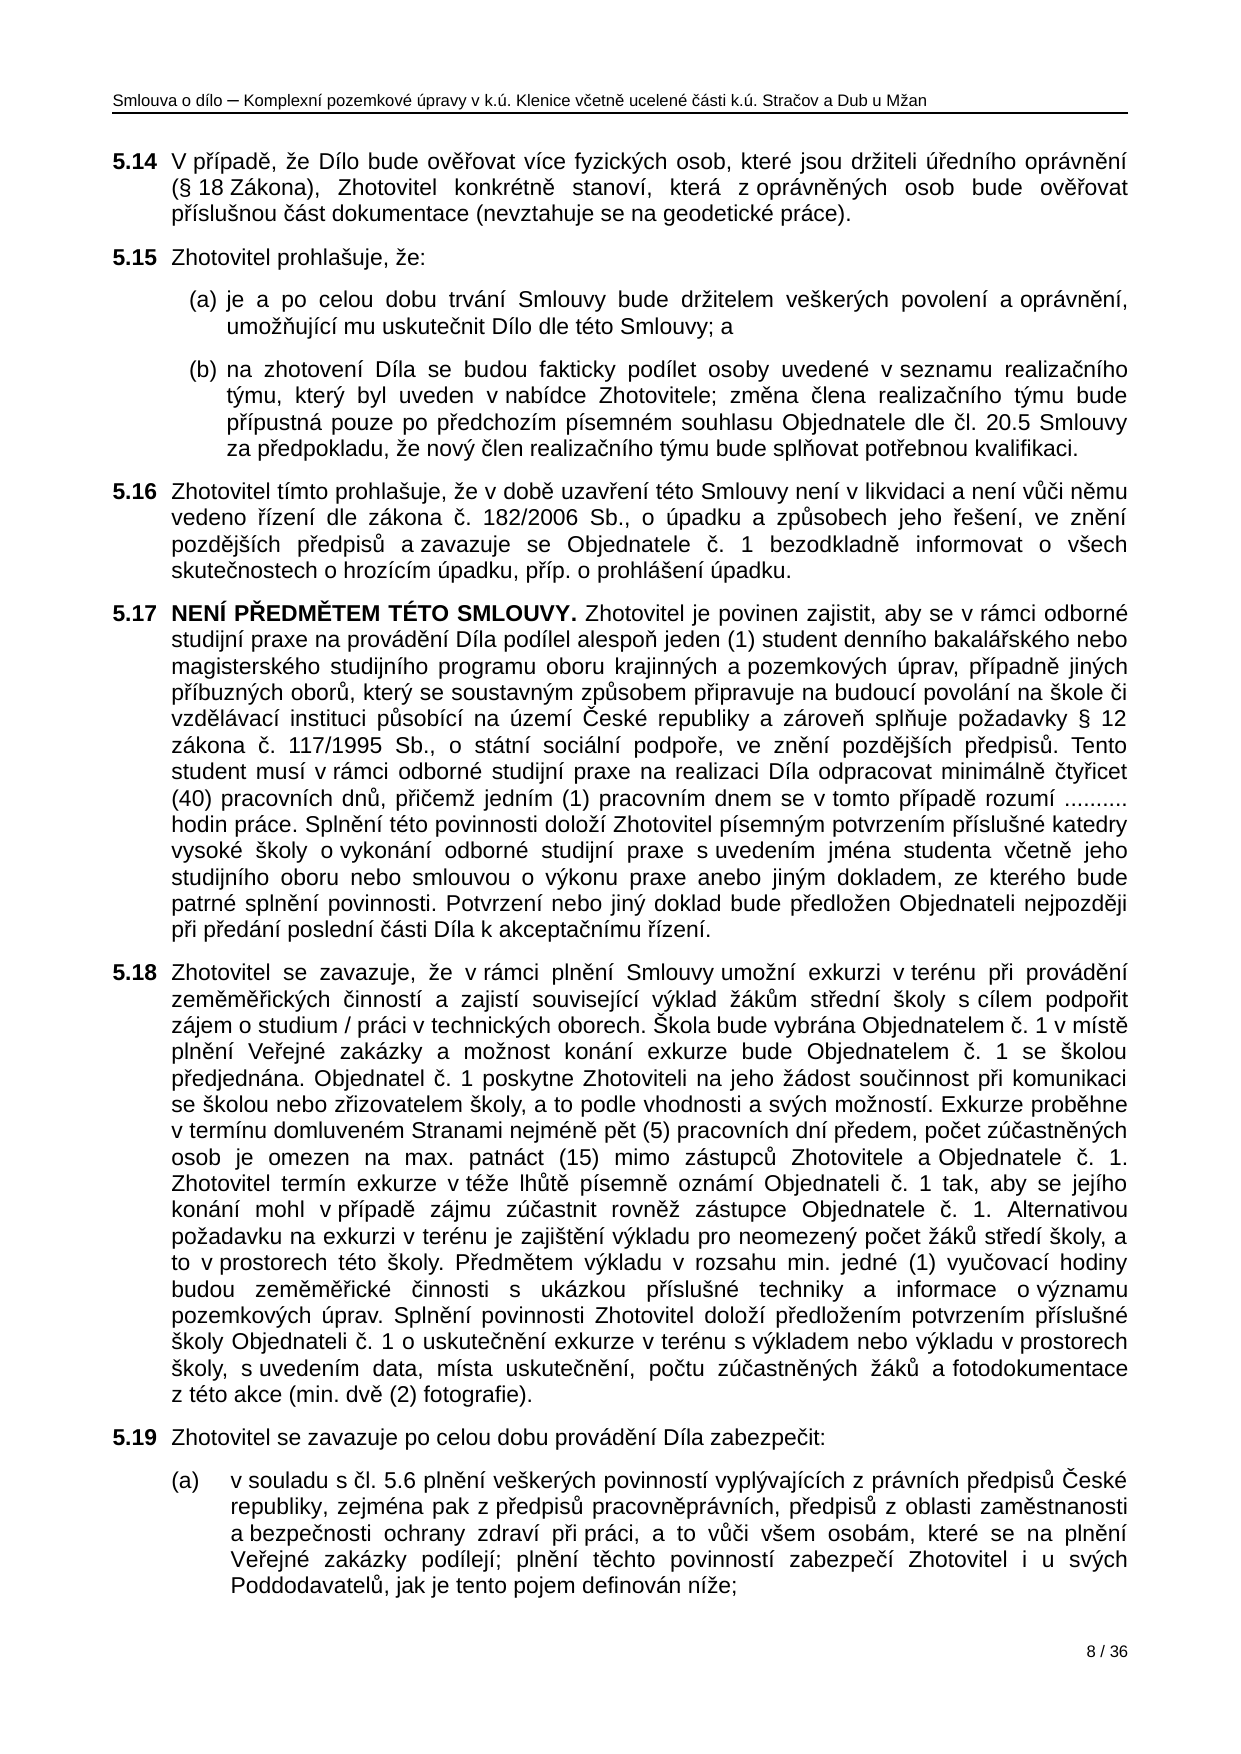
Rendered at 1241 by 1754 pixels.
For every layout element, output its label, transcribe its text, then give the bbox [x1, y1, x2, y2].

list je a po celou dobu trvání Smlouvy bude držitelem veškerých povolení a oprávnění, umožňující mu uskutečnit Dílo dle této Smlouvy; a [189, 286, 1128, 339]
text Zhotovitel prohlašuje, že: [112, 243, 1128, 270]
text V případě, že Dílo bude ověřovat více fyzických osob, které jsou držiteli úředního oprávnění (§ 18 Zákona), Zhotovitel konkrétně stanoví, která z oprávněných osob bude ověřovat příslušnou část dokumentace (nevztahuje se na geodetické práce). [112, 148, 1128, 227]
text Zhotovitel se zavazuje po celou dobu provádění Díla zabezpečit: [112, 1424, 1128, 1450]
list na zhotovení Díla se budou fakticky podílet osoby uvedené v seznamu realizačního týmu, který byl uveden v nabídce Zhotovitele; změna člena realizačního týmu bude přípustná pouze po předchozím písemném souhlasu Objednatele dle čl. 20.5 Smlouvy za předpokladu, že nový člen realizačního týmu bude splňovat potřebnou kvalifikaci. [189, 356, 1128, 461]
text Zhotovitel se zavazuje, že v rámci plnění Smlouvy umožní exkurzi v terénu při provádění zeměměřických činností a zajistí související výklad žákům střední školy s cílem podpořit zájem o studium / práci v technických oborech. Škola bude vybrána Objednatelem č. 1 v místě plnění Veřejné zakázky a možnost konání exkurze bude Objednatelem č. 1 se školou předjednána. Objednatel č. 1 poskytne Zhotoviteli na jeho žádost součinnost při komunikaci se školou nebo zřizovatelem školy, a to podle vhodnosti a svých možností. Exkurze proběhne v termínu domluveném Stranami nejméně pět (5) pracovních dní předem, počet zúčastněných osob je omezen na max. patnáct (15) mimo zástupců Zhotovitele a Objednatele č. 1. Zhotovitel termín exkurze v téže lhůtě písemně oznámí Objednateli č. 1 tak, aby se jejího konání mohl v případě zájmu zúčastnit rovněž zástupce Objednatele č. 1. Alternativou požadavku na exkurzi v terénu je zajištění výkladu pro neomezený počet žáků středí školy, a to v prostorech této školy. Předmětem výkladu v rozsahu min. jedné (1) vyučovací hodiny budou zeměměřické činnosti s ukázkou příslušné techniky a informace o významu pozemkových úprav. Splnění povinnosti Zhotovitel doloží předložením potvrzením příslušné školy Objednateli č. 1 o uskutečnění exkurze v terénu s výkladem nebo výkladu v prostorech školy, s uvedením data, místa uskutečnění, počtu zúčastněných žáků a fotodokumentace z této akce (min. dvě (2) fotografie). [112, 959, 1128, 1407]
text Není předmětem této smlouvy. Zhotovitel je povinen zajistit, aby se v rámci odborné studijní praxe na provádění Díla podílel alespoň jeden (1) student denního bakalářského nebo magisterského studijního programu oboru krajinných a pozemkových úprav, případně jiných příbuzných oborů, který se soustavným způsobem připravuje na budoucí povolání na škole či vzdělávací instituci působící na území České republiky a zároveň splňuje požadavky § 12 zákona č. 117/1995 Sb., o státní sociální podpoře, ve znění pozdějších předpisů. Tento student musí v rámci odborné studijní praxe na realizaci Díla odpracovat minimálně čtyřicet (40) pracovních dnů, přičemž jedním (1) pracovním dnem se v tomto případě rozumí .......... hodin práce. Splnění této povinnosti doloží Zhotovitel písemným potvrzením příslušné katedry vysoké školy o vykonání odborné studijní praxe s uvedením jména studenta včetně jeho studijního oboru nebo smlouvou o výkonu praxe anebo jiným dokladem, ze kterého bude patrné splnění povinnosti. Potvrzení nebo jiný doklad bude předložen Objednateli nejpozději při předání poslední části Díla k akceptačnímu řízení. [112, 600, 1128, 943]
text Zhotovitel tímto prohlašuje, že v době uzavření této Smlouvy není v likvidaci a není vůči němu vedeno řízení dle zákona č. 182/2006 Sb., o úpadku a způsobech jeho řešení, ve znění pozdějších předpisů a zavazuje se Objednatele č. 1 bezodkladně informovat o všech skutečnostech o hrozícím úpadku, příp. o prohlášení úpadku. [112, 478, 1128, 583]
list v souladu s čl. 5.6 plnění veškerých povinností vyplývajících z právních předpisů České republiky, zejména pak z předpisů pracovněprávních, předpisů z oblasti zaměstnanosti a bezpečnosti ochrany zdraví při práci, a to vůči všem osobám, které se na plnění Veřejné zakázky podílejí; plnění těchto povinností zabezpečí Zhotovitel i u svých Poddodavatelů, jak je tento pojem definován níže; [171, 1467, 1128, 1599]
